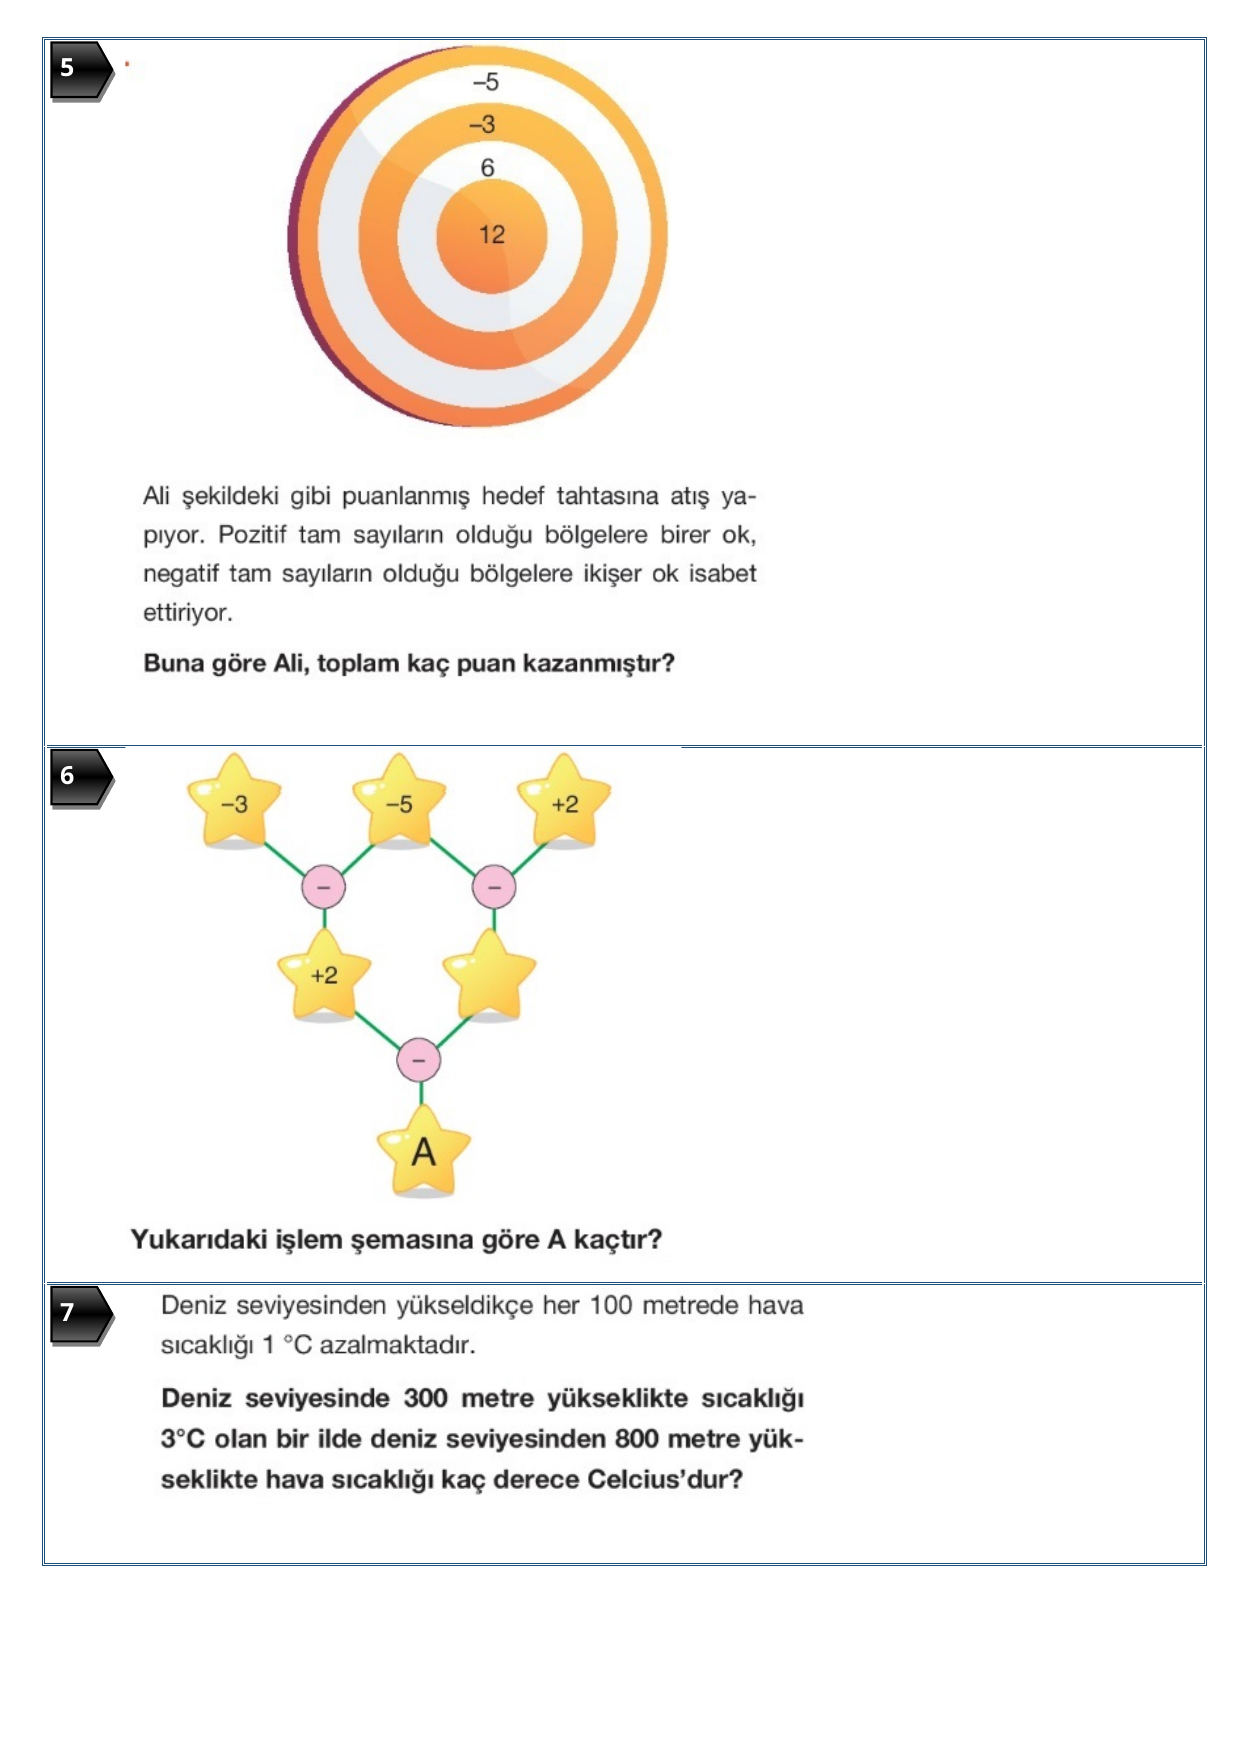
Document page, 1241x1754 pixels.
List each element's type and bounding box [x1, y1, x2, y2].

table_cell [44, 1282, 118, 1562]
picture [125, 747, 682, 1263]
table_cell [45, 745, 118, 1282]
table_cell [118, 40, 1204, 745]
picture [153, 1285, 810, 1505]
table_cell [118, 745, 1204, 1282]
picture [125, 40, 774, 688]
table_cell [45, 40, 118, 745]
table_cell [118, 1282, 1206, 1562]
